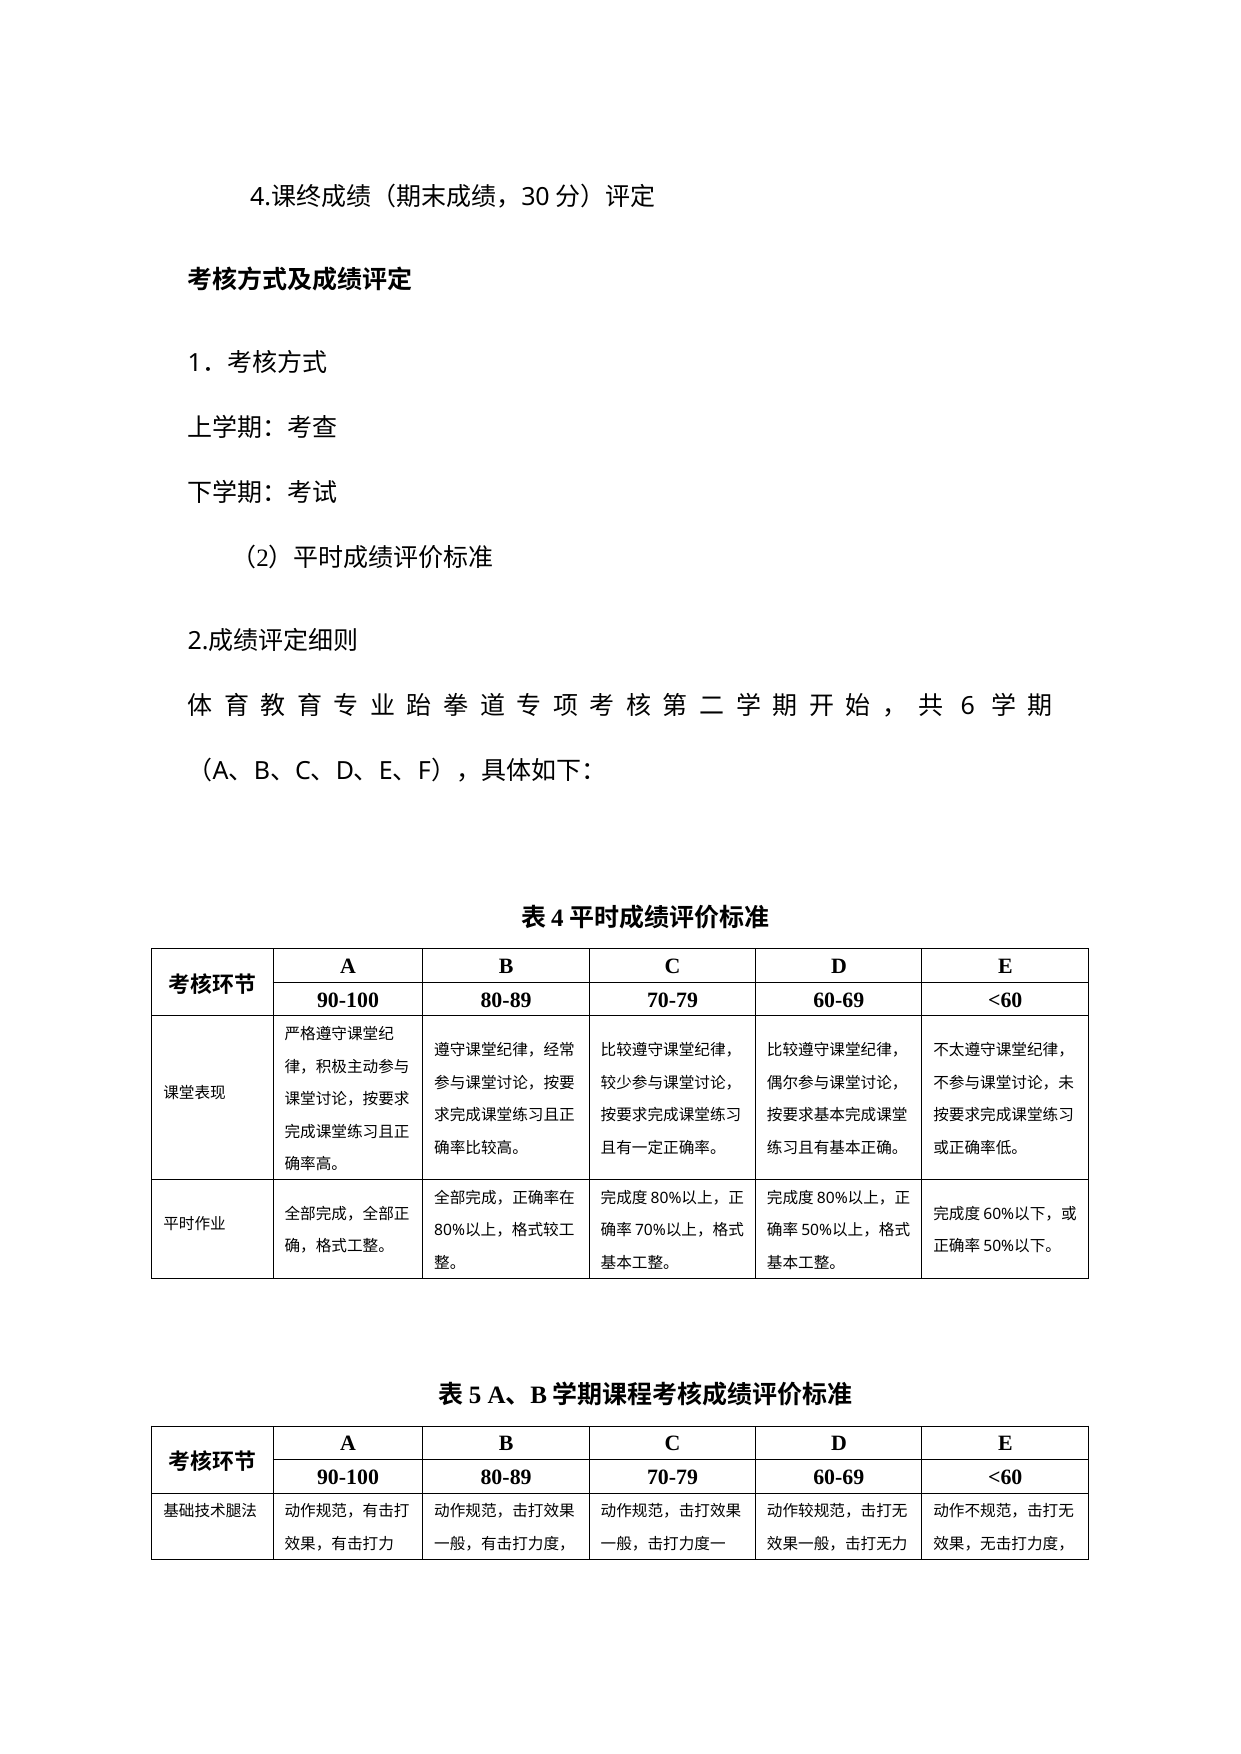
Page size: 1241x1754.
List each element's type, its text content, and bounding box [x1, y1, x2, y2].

table_header A [274, 949, 422, 982]
table_header D [756, 949, 921, 982]
table_cell 完成度80%以上，正确率50%以上，格式基本工整。 [756, 1180, 921, 1277]
table_header B [423, 1427, 589, 1459]
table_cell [922, 1494, 1088, 1559]
table_cell 课堂表现 [152, 1016, 273, 1179]
table_cell 遵守课堂纪律，经常参与课堂讨论，按要求完成课堂练习且正确率比较高。 [423, 1016, 589, 1179]
table_header E [922, 949, 1088, 982]
text 4.课终成绩（期末成绩，30分）评定 [187, 162, 1053, 227]
table_cell 严格遵守课堂纪律，积极主动参与课堂讨论，按要求完成课堂练习且正确率高。 [274, 1016, 422, 1179]
table_cell 完成度60%以下，或正确率50%以下。 [922, 1180, 1088, 1277]
table_cell 80-89 [423, 1460, 589, 1493]
table_cell 90-100 [274, 983, 422, 1015]
table_cell 全部完成，全部正确，格式工整。 [274, 1180, 422, 1277]
text 1．考核方式 [187, 328, 1053, 393]
table_cell 70-79 [590, 1460, 755, 1493]
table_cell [423, 1494, 589, 1559]
text 体育教育专业跆拳道专项考核第二学期开始，共6学期（A、B、C、D、E、F），具体如下： [187, 671, 1053, 801]
table_header D [756, 1427, 921, 1459]
table_cell 平时作业 [152, 1180, 273, 1277]
text 表5 A、B学期课程考核成绩评价标准 [187, 1361, 1053, 1426]
table_cell 基础技术腿法 [152, 1494, 273, 1559]
table_cell <60 [922, 983, 1088, 1015]
table_header 考核环节 [152, 1427, 273, 1493]
table_cell <60 [922, 1460, 1088, 1493]
table_cell 70-79 [590, 983, 755, 1015]
table_header C [590, 949, 755, 982]
text 下学期：考试 [187, 458, 1053, 523]
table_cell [756, 1494, 921, 1559]
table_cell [274, 1494, 422, 1559]
text （2）平时成绩评价标准 [187, 523, 1053, 588]
table_header C [590, 1427, 755, 1459]
text 2.成绩评定细则 [187, 606, 1053, 671]
text 考核方式及成绩评定 [187, 245, 1053, 310]
table_header E [922, 1427, 1088, 1459]
text 上学期：考查 [187, 393, 1053, 458]
table_header B [423, 949, 589, 982]
table_cell 60-69 [756, 1460, 921, 1493]
text 表4 平时成绩评价标准 [187, 883, 1053, 948]
table_cell 比较遵守课堂纪律，较少参与课堂讨论，按要求完成课堂练习且有一定正确率。 [590, 1016, 755, 1179]
table_header 考核环节 [152, 949, 273, 1015]
table_header A [274, 1427, 422, 1459]
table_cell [590, 1494, 755, 1559]
table_cell 80-89 [423, 983, 589, 1015]
table_cell 60-69 [756, 983, 921, 1015]
table_cell 比较遵守课堂纪律，偶尔参与课堂讨论，按要求基本完成课堂练习且有基本正确。 [756, 1016, 921, 1179]
table_cell 90-100 [274, 1460, 422, 1493]
table_cell 完成度80%以上，正确率70%以上，格式基本工整。 [590, 1180, 755, 1277]
table_cell 全部完成，正确率在80%以上，格式较工整。 [423, 1180, 589, 1277]
table_cell 不太遵守课堂纪律，不参与课堂讨论，未按要求完成课堂练习或正确率低。 [922, 1016, 1088, 1179]
